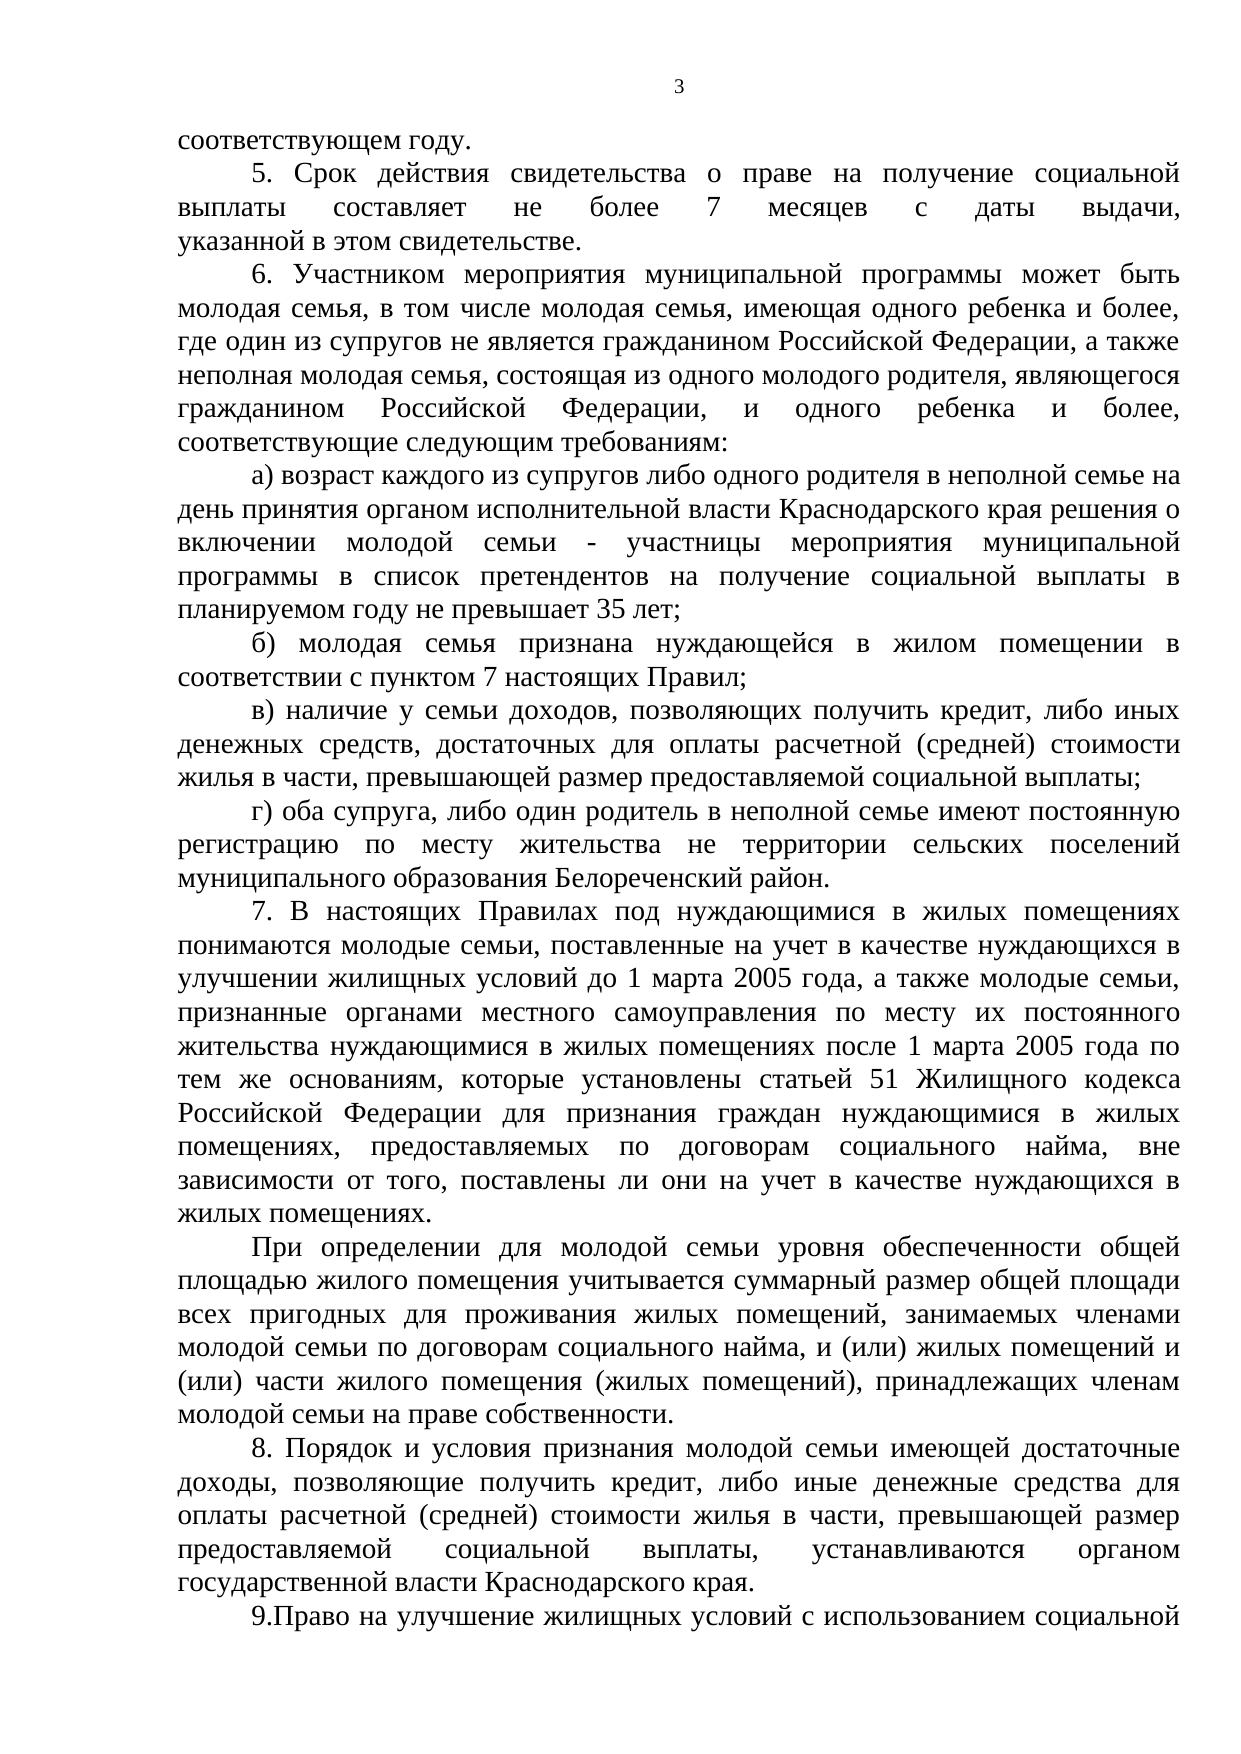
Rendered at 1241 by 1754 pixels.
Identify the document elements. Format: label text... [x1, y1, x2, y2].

text г) оба супруга, либо один родитель в неполной семье имеют постоянную регистрацию по месту жительства не территории сельских поселений муниципального образования Белореченский район. [177, 793, 1181, 893]
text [177, 122, 1181, 156]
text 6. Участником мероприятия муниципальной программы может быть молодая семья, в том числе молодая семья, имеющая одного ребенка и более, где один из супругов не является гражданином Российской Федерации, а также неполная молодая семья, состоящая из одного молодого родителя, являющегося гражданином Российской Федерации, и одного ребенка и более, соответствующие следующим требованиям: [177, 256, 1181, 457]
text 5. Срок действия свидетельства о праве на получение социальной выплаты составляет не более 7 месяцев с даты выдачи, указанной в этом свидетельстве. [177, 156, 1181, 256]
text б) молодая семья признана нуждающейся в жилом помещении в соответствии с пунктом 7 настоящих Правил; [177, 625, 1181, 692]
text а) возраст каждого из супругов либо одного родителя в неполной семье на день принятия органом исполнительной власти Краснодарского края решения о включении молодой семьи - участницы мероприятия муниципальной программы в список претендентов на получение социальной выплаты в планируемом году не превышает 35 лет; [177, 457, 1181, 625]
text в) наличие у семьи доходов, позволяющих получить кредит, либо иных денежных средств, достаточных для оплаты расчетной (средней) стоимости жилья в части, превышающей размер предоставляемой социальной выплаты; [177, 692, 1181, 793]
text 8. Порядок и условия признания молодой семьи имеющей достаточные доходы, позволяющие получить кредит, либо иные денежные средства для оплаты расчетной (средней) стоимости жилья в части, превышающей размер предоставляемой социальной выплаты, устанавливаются органом государственной власти Краснодарского края. [177, 1430, 1181, 1598]
text 7. В настоящих Правилах под нуждающимися в жилых помещениях понимаются молодые семьи, поставленные на учет в качестве нуждающихся в улучшении жилищных условий до 1 марта 2005 года, а также молодые семьи, признанные органами местного самоуправления по месту их постоянного жительства нуждающимися в жилых помещениях после 1 марта по тем же основаниям, которые установлены статьей 51 Жилищного кодекса Российской Федерации для признания граждан нуждающимися в жилых помещениях, предоставляемых по договорам социального найма, вне зависимости от того, поставлены ли они на учет в качестве нуждающихся в жилых помещениях. [177, 893, 1181, 1229]
text При определении для молодой семьи уровня обеспеченности общей площадью жилого помещения учитывается суммарный размер общей площади всех пригодных для проживания жилых помещений, занимаемых членами молодой семьи по договорам социального найма, и (или) жилых помещений и (или) части жилого помещения (жилых помещений), принадлежащих членам молодой семьи на праве собственности. [177, 1229, 1181, 1430]
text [177, 1598, 1181, 1631]
